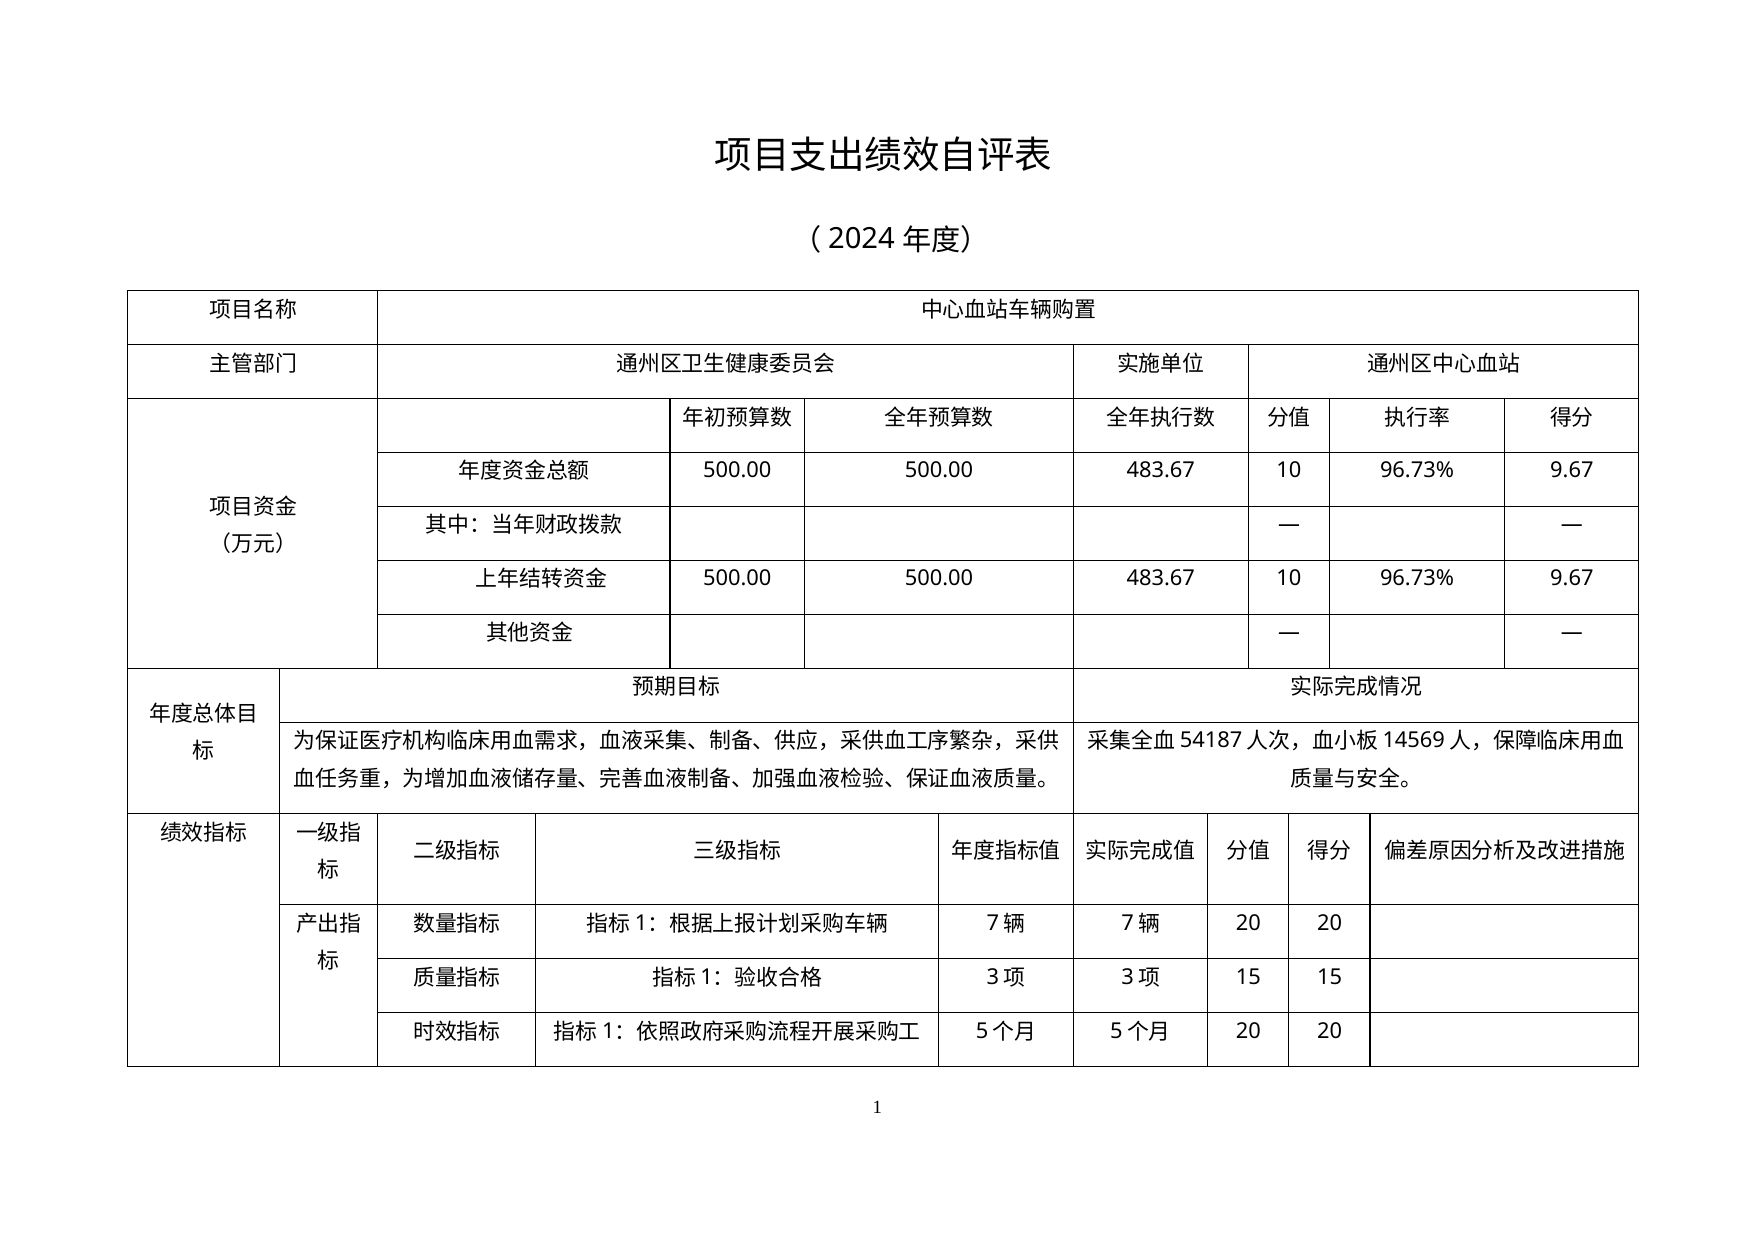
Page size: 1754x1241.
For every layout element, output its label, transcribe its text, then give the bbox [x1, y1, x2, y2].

table_cell [1074, 615, 1248, 668]
table_cell 实际完成情况 [1074, 669, 1638, 722]
table_cell 其他资金 [378, 615, 669, 668]
table_cell 实施单位 [1074, 345, 1248, 398]
table_cell 数量指标 [378, 905, 535, 958]
table_cell 项目名称 [128, 291, 377, 344]
table_cell 20 [1289, 1013, 1369, 1066]
table_cell 3项 [939, 959, 1073, 1012]
table_cell 质量指标 [378, 959, 535, 1012]
table_cell 20 [1289, 905, 1369, 958]
table_cell [1074, 507, 1248, 560]
table_cell 采集全血54187人次，血小板14569人，保障临床用血质量与安全。 [1074, 723, 1638, 813]
table_cell 5个月 [1074, 1013, 1207, 1066]
table_cell [671, 615, 804, 668]
table_cell 全年预算数 [805, 399, 1073, 452]
table_cell 得分 [1289, 814, 1369, 904]
table_cell [1371, 959, 1638, 1012]
table_cell — [1249, 615, 1329, 668]
table_cell 全年执行数 [1074, 399, 1248, 452]
table_cell 年度指标值 [939, 814, 1073, 904]
table_cell [805, 615, 1073, 668]
table_cell 二级指标 [378, 814, 535, 904]
table_cell 分值 [1208, 814, 1288, 904]
table_cell （ 2024 年度） [128, 205, 1639, 290]
table_cell 指标1：根据上报计划采购车辆 [536, 905, 938, 958]
table_cell 9.67 [1505, 561, 1638, 614]
table_cell 通州区卫生健康委员会 [378, 345, 1073, 398]
table_cell 通州区中心血站 [1249, 345, 1638, 398]
table_cell [671, 507, 804, 560]
table_cell 5个月 [939, 1013, 1073, 1066]
table_cell 10 [1249, 561, 1329, 614]
table_cell 偏差原因分析及改进措施 [1371, 814, 1638, 904]
table_cell 其中：当年财政拨款 [378, 507, 669, 560]
table_cell 7辆 [939, 905, 1073, 958]
table_cell 500.00 [671, 561, 804, 614]
table_cell 9.67 [1505, 453, 1638, 506]
table_cell — [1249, 507, 1329, 560]
table_cell 产出指标 [280, 905, 377, 1066]
table_cell — [1505, 615, 1638, 668]
table_cell 500.00 [805, 561, 1073, 614]
table_cell 年度资金总额 [378, 453, 669, 506]
table_cell 执行率 [1330, 399, 1504, 452]
table_cell [1330, 507, 1504, 560]
table_cell 上年结转资金 [378, 561, 669, 614]
table_cell 15 [1289, 959, 1369, 1012]
table_cell 20 [1208, 1013, 1288, 1066]
table_cell 483.67 [1074, 561, 1248, 614]
table_cell 年初预算数 [671, 399, 804, 452]
table_header 项目支出绩效自评表 [128, 119, 1639, 205]
table_cell 主管部门 [128, 345, 377, 398]
table_cell 分值 [1249, 399, 1329, 452]
table_cell [1371, 1013, 1638, 1066]
table_cell 500.00 [671, 453, 804, 506]
table_cell 20 [1208, 905, 1288, 958]
table_cell 指标1：依照政府采购流程开展采购工作 [536, 1013, 938, 1066]
table_cell 得分 [1505, 399, 1638, 452]
table_cell 中心血站车辆购置 [378, 291, 1638, 344]
table_cell 为保证医疗机构临床用血需求，血液采集、制备、供应，采供血工序繁杂，采供血任务重，为增加血液储存量、完善血液制备、加强血液检验、保证血液质量。 [280, 723, 1073, 813]
table_cell 10 [1249, 453, 1329, 506]
table_cell 绩效指标 [128, 814, 279, 1066]
table_cell [1330, 615, 1504, 668]
table_cell 500.00 [805, 453, 1073, 506]
table_cell [805, 507, 1073, 560]
table_cell — [1505, 507, 1638, 560]
table_cell 3项 [1074, 959, 1207, 1012]
table_cell 一级指标 [280, 814, 377, 904]
table_cell [378, 399, 669, 452]
table_cell [1371, 905, 1638, 958]
table_cell 指标1：验收合格 [536, 959, 938, 1012]
table_cell 483.67 [1074, 453, 1248, 506]
table_cell 时效指标 [378, 1013, 535, 1066]
table_cell 96.73% [1330, 453, 1504, 506]
table_cell 项目资金 （万元） [128, 399, 377, 668]
table_cell 年度总体目标 [128, 669, 279, 813]
table_cell 实际完成值 [1074, 814, 1207, 904]
table_cell 三级指标 [536, 814, 938, 904]
table_cell 96.73% [1330, 561, 1504, 614]
table_cell 预期目标 [280, 669, 1073, 722]
table_cell 15 [1208, 959, 1288, 1012]
table_cell 7辆 [1074, 905, 1207, 958]
